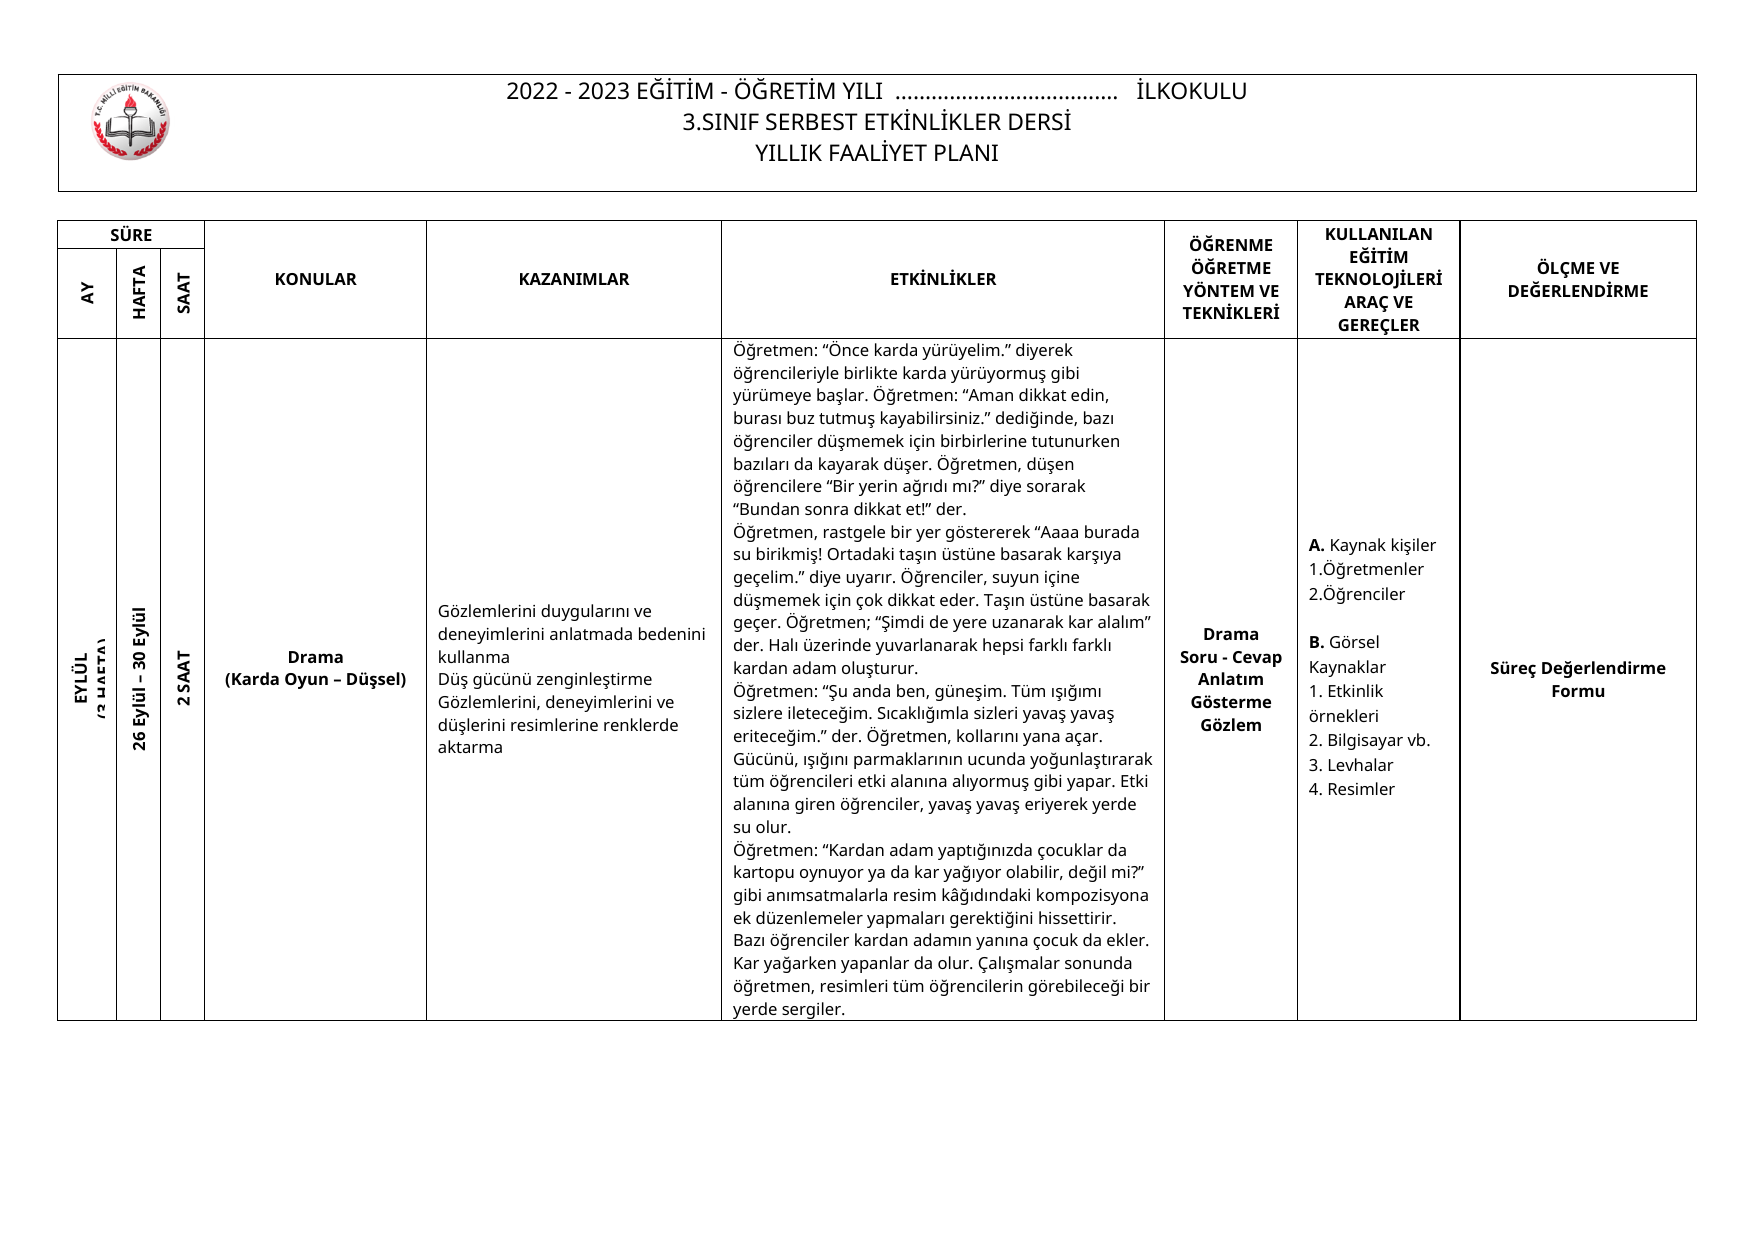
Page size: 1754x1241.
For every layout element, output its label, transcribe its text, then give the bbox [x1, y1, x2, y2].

table_cell Gözlemlerini duygularını ve deneyimlerini anlatmada bedenini kullanma Düş gücünü zenginleştirme Gözlemlerini, deneyimlerini ve düşlerini resimlerine renklerde aktarma [427, 339, 721, 1020]
table_header ÖĞRENME ÖĞRETME YÖNTEM VE TEKNİKLERİ [1165, 221, 1297, 338]
table_header SÜRE [58, 221, 204, 248]
table_cell HAFTA [117, 249, 160, 338]
picture [85, 77, 175, 167]
table_cell SAAT [161, 249, 204, 338]
table_cell EYLÜL (3.HAFTA) [58, 339, 116, 1020]
table_header KONULAR [205, 221, 426, 338]
table_header KAZANIMLAR [427, 221, 721, 338]
table_cell 26 Eylül – 30 Eylül [117, 339, 160, 1020]
table_header ÖLÇME VE DEĞERLENDİRME [1461, 221, 1696, 338]
table_cell Süreç Değerlendirme Formu [1461, 339, 1696, 1020]
table_cell Öğretmen: “Önce karda yürüyelim.” diyerek öğrencileriyle birlikte karda yürüyormuş gibi yürümeye başlar. Öğretmen: “Aman dikkat edin, burası buz tutmuş kayabilirsiniz.” dediğinde, bazı öğrenciler düşmemek için birbirlerine tutunurken bazıları da kayarak düşer. Öğretmen, düşen öğrencilere “Bir yerin ağrıdı mı?” diye sorarak “Bundan sonra dikkat et!” der. Öğretmen, rastgele bir yer göstererek “Aaaa burada su birikmiş! Ortadaki taşın üstüne basarak karşıya geçelim.” diye uyarır. Öğrenciler, suyun içine düşmemek için çok dikkat eder. Taşın üstüne basarak geçer. Öğretmen; “Şimdi de yere uzanarak kar alalım” der. Halı üzerinde yuvarlanarak hepsi farklı farklı kardan adam oluşturur. Öğretmen: “Şu anda ben, güneşim. Tüm ışığımı sizlere ileteceğim. Sıcaklığımla sizleri yavaş yavaş eriteceğim.” der. Öğretmen, kollarını yana açar. Gücünü, ışığını parmaklarının ucunda yoğunlaştırarak tüm öğrencileri etki alanına alıyormuş gibi yapar. Etki alanına giren öğrenciler, yavaş yavaş eriyerek yerde su olur. Öğretmen: “Kardan adam yaptığınızda çocuklar da kartopu oynuyor ya da kar yağıyor olabilir, değil mi?” gibi anımsatmalarla resim kâğıdındaki kompozisyona ek düzenlemeler yapmaları gerektiğini hissettirir. Bazı öğrenciler kardan adamın yanına çocuk da ekler. Kar yağarken yapanlar da olur. Çalışmalar sonunda öğretmen, resimleri tüm öğrencilerin görebileceği bir yerde sergiler. [722, 339, 1164, 1020]
table_cell A. Kaynak kişiler 1.Öğretmenler 2.Öğrenciler B. Görsel Kaynaklar 1. Etkinlik örnekleri 2. Bilgisayar vb. 3. Levhalar 4. Resimler [1298, 339, 1459, 1020]
table_header ETKİNLİKLER [722, 221, 1164, 338]
table_cell AY [58, 249, 116, 338]
table_cell 2 SAAT [161, 339, 204, 1020]
table_cell Drama Soru - Cevap Anlatım Gösterme Gözlem [1165, 339, 1297, 1020]
table_header KULLANILAN EĞİTİM TEKNOLOJİLERİ ARAÇ VE GEREÇLER [1298, 221, 1459, 338]
table_cell Drama (Karda Oyun – Düşsel) [205, 339, 426, 1020]
